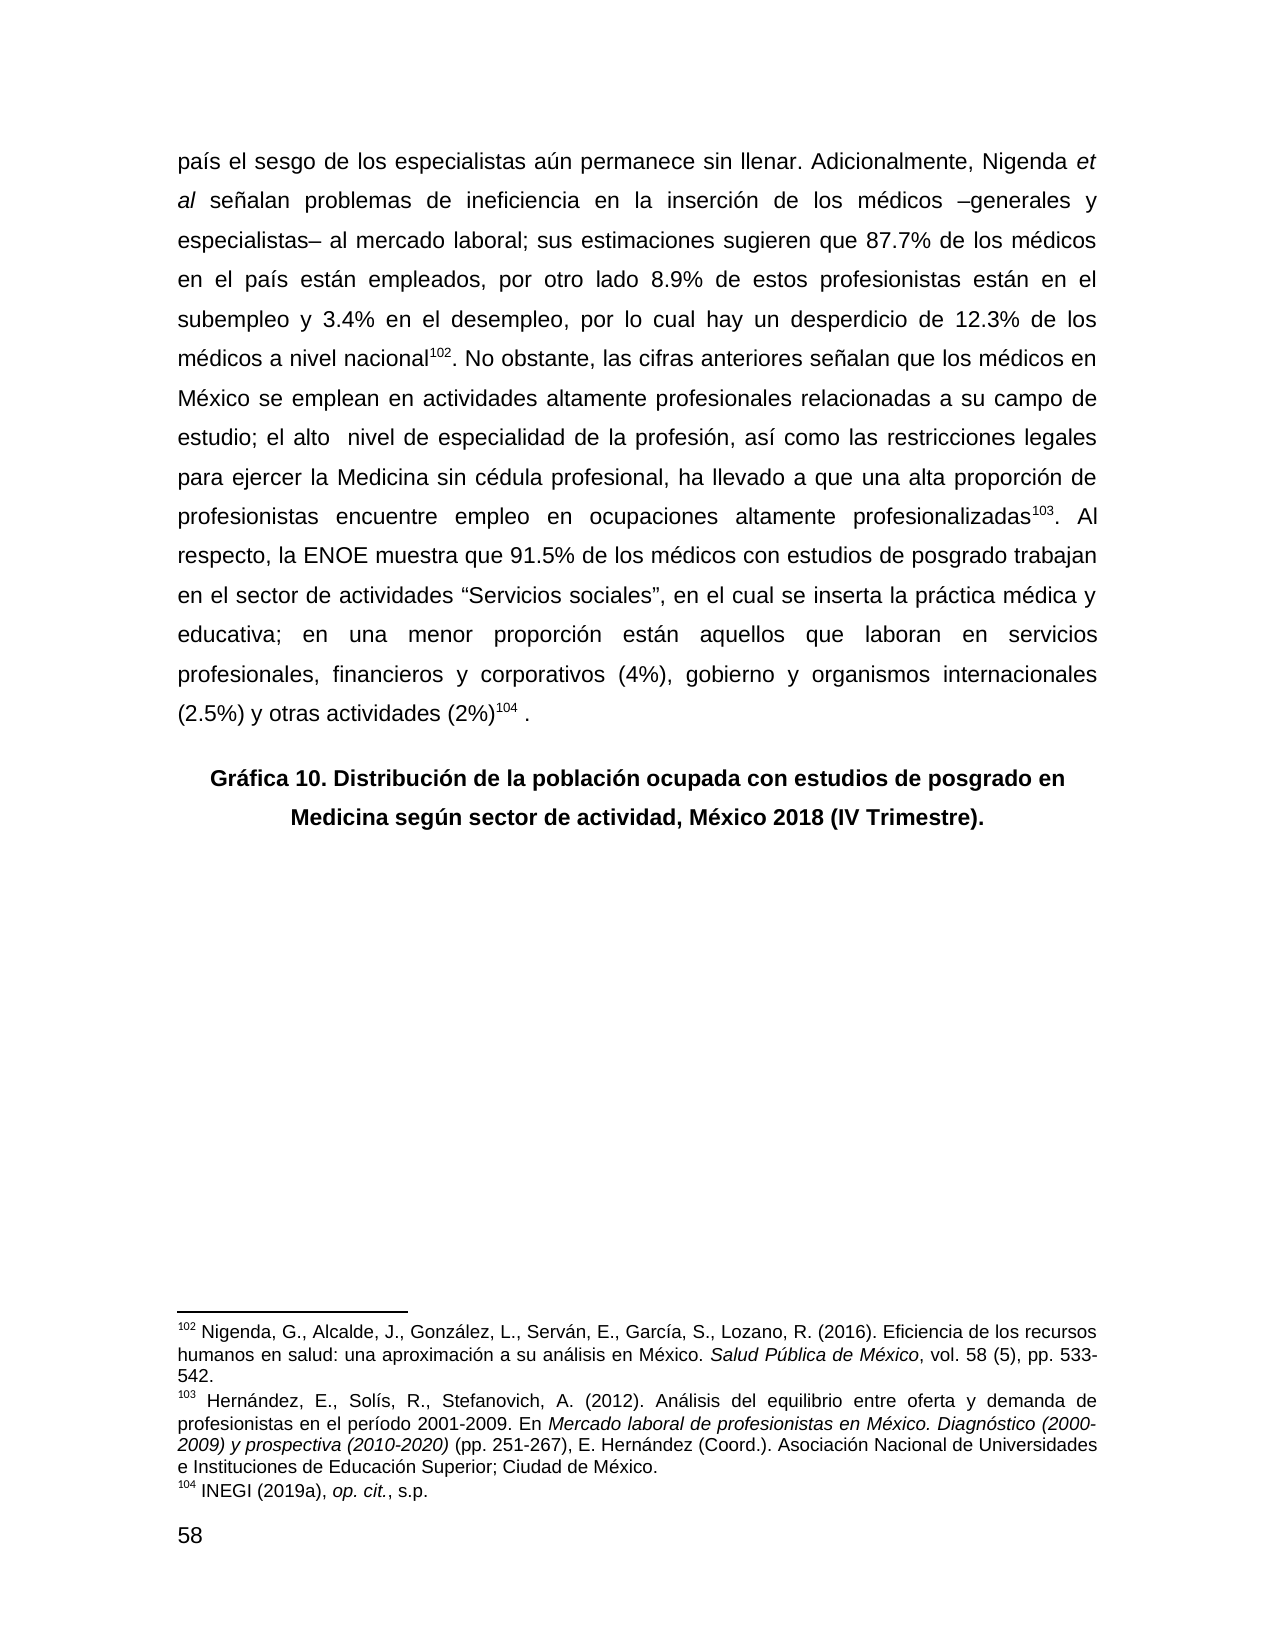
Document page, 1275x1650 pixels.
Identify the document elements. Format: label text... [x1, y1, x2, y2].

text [177, 148, 1098, 727]
text Gráfica 10. Distribución de la población ocupada con estudios de posgrado en Medicina según sector de actividad, México 2018 (IV Trimestre). [177, 765, 1098, 831]
